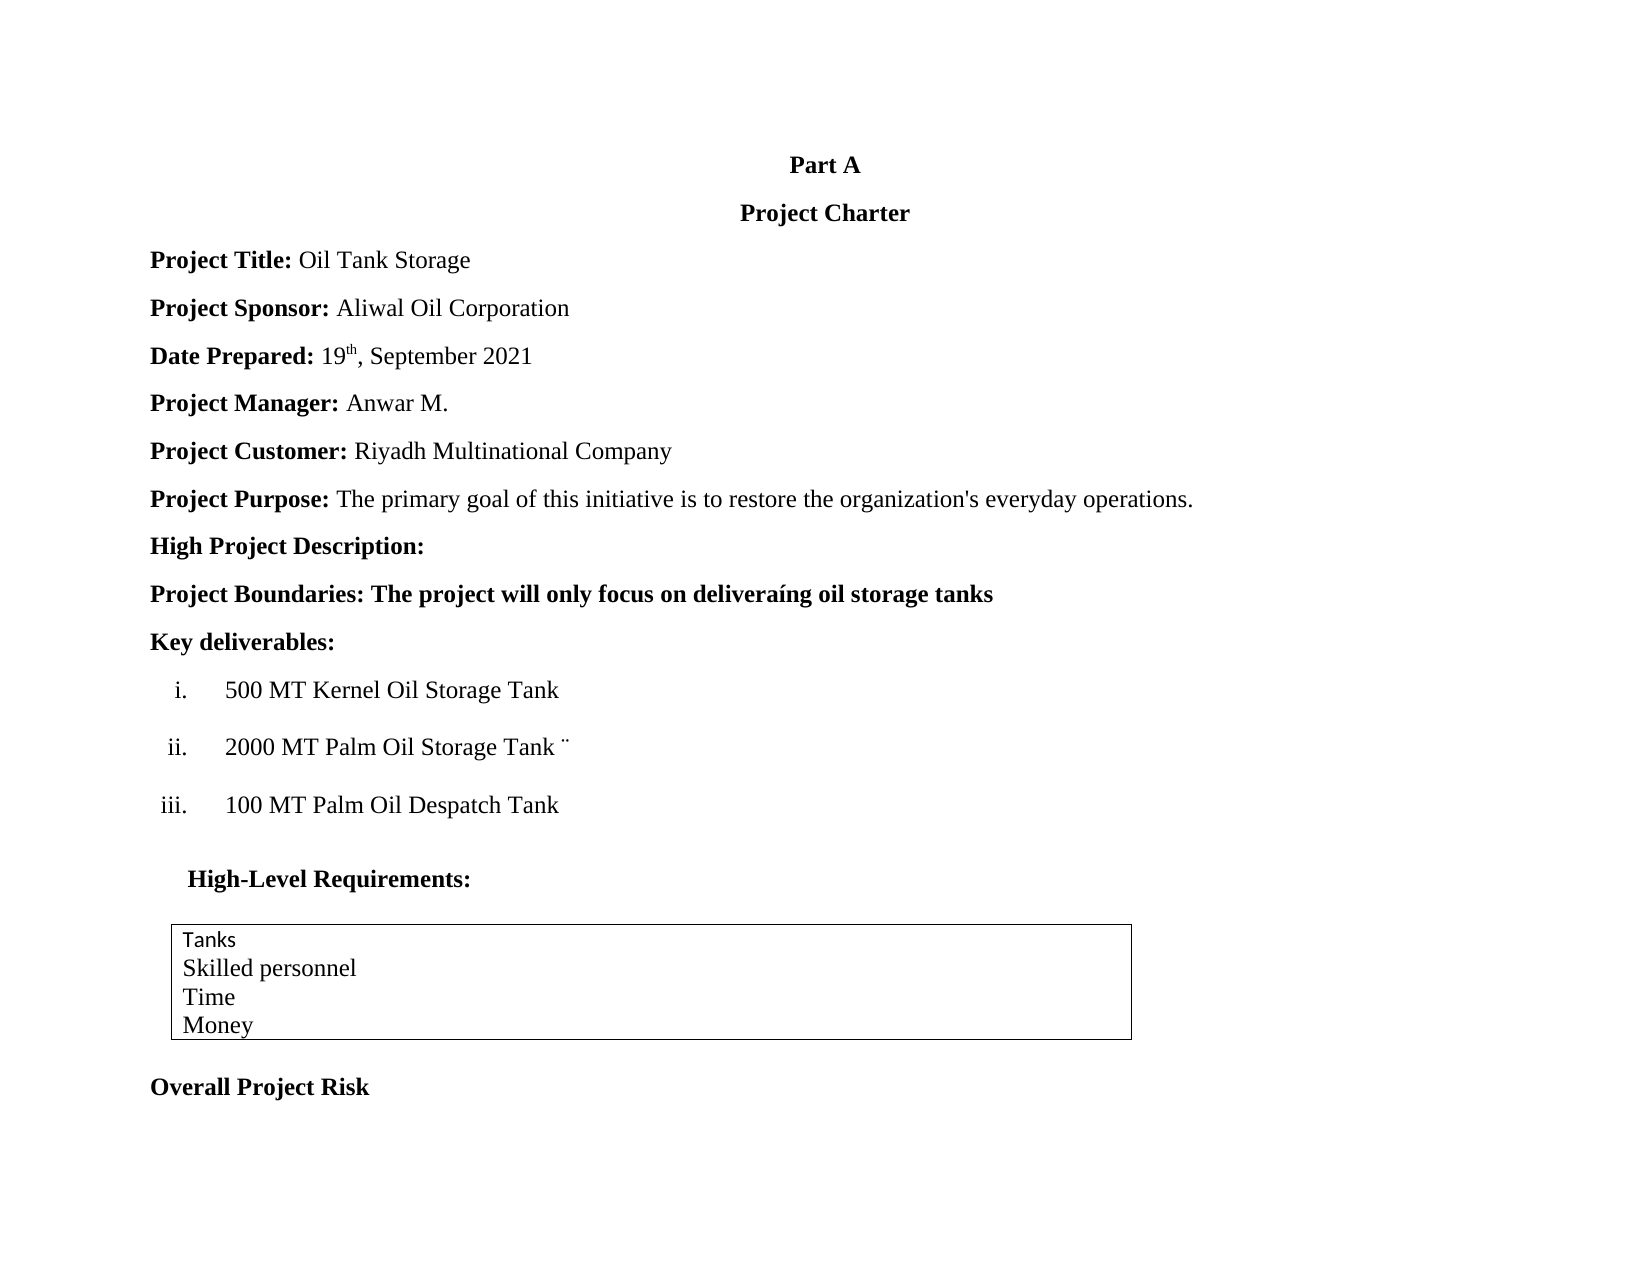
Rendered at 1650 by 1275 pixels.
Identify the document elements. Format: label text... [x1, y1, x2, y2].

text Project Purpose: The primary goal of this initiative is to restore the organization's everyday operations. [150, 484, 1500, 513]
list 500 MT Kernel Oil Storage Tank [187, 675, 1500, 703]
text Project Boundaries: The project will only focus on deliveraíng oil storage tanks [150, 579, 1500, 608]
list 100 MT Palm Oil Despatch Tank [187, 790, 1500, 818]
text Overall Project Risk [150, 1072, 1500, 1100]
text High Project Description: [150, 532, 1500, 560]
text Project Sponsor: Aliwal Oil Corporation [150, 293, 1500, 322]
text High-Level Requirements: [187, 864, 1500, 893]
text Project Customer: Riyadh Multinational Company [150, 436, 1500, 465]
text Project Manager: Anwar M. [150, 388, 1500, 417]
text Project Title: Oil Tank Storage [150, 245, 1500, 274]
text Project Charter [150, 198, 1500, 226]
text Key deliverables: [150, 627, 1500, 656]
text Part A [150, 150, 1500, 179]
list 2000 MT Palm Oil Storage Tank ¨ [187, 732, 1500, 761]
text Date Prepared: 19th, September 2021 [150, 341, 1500, 369]
